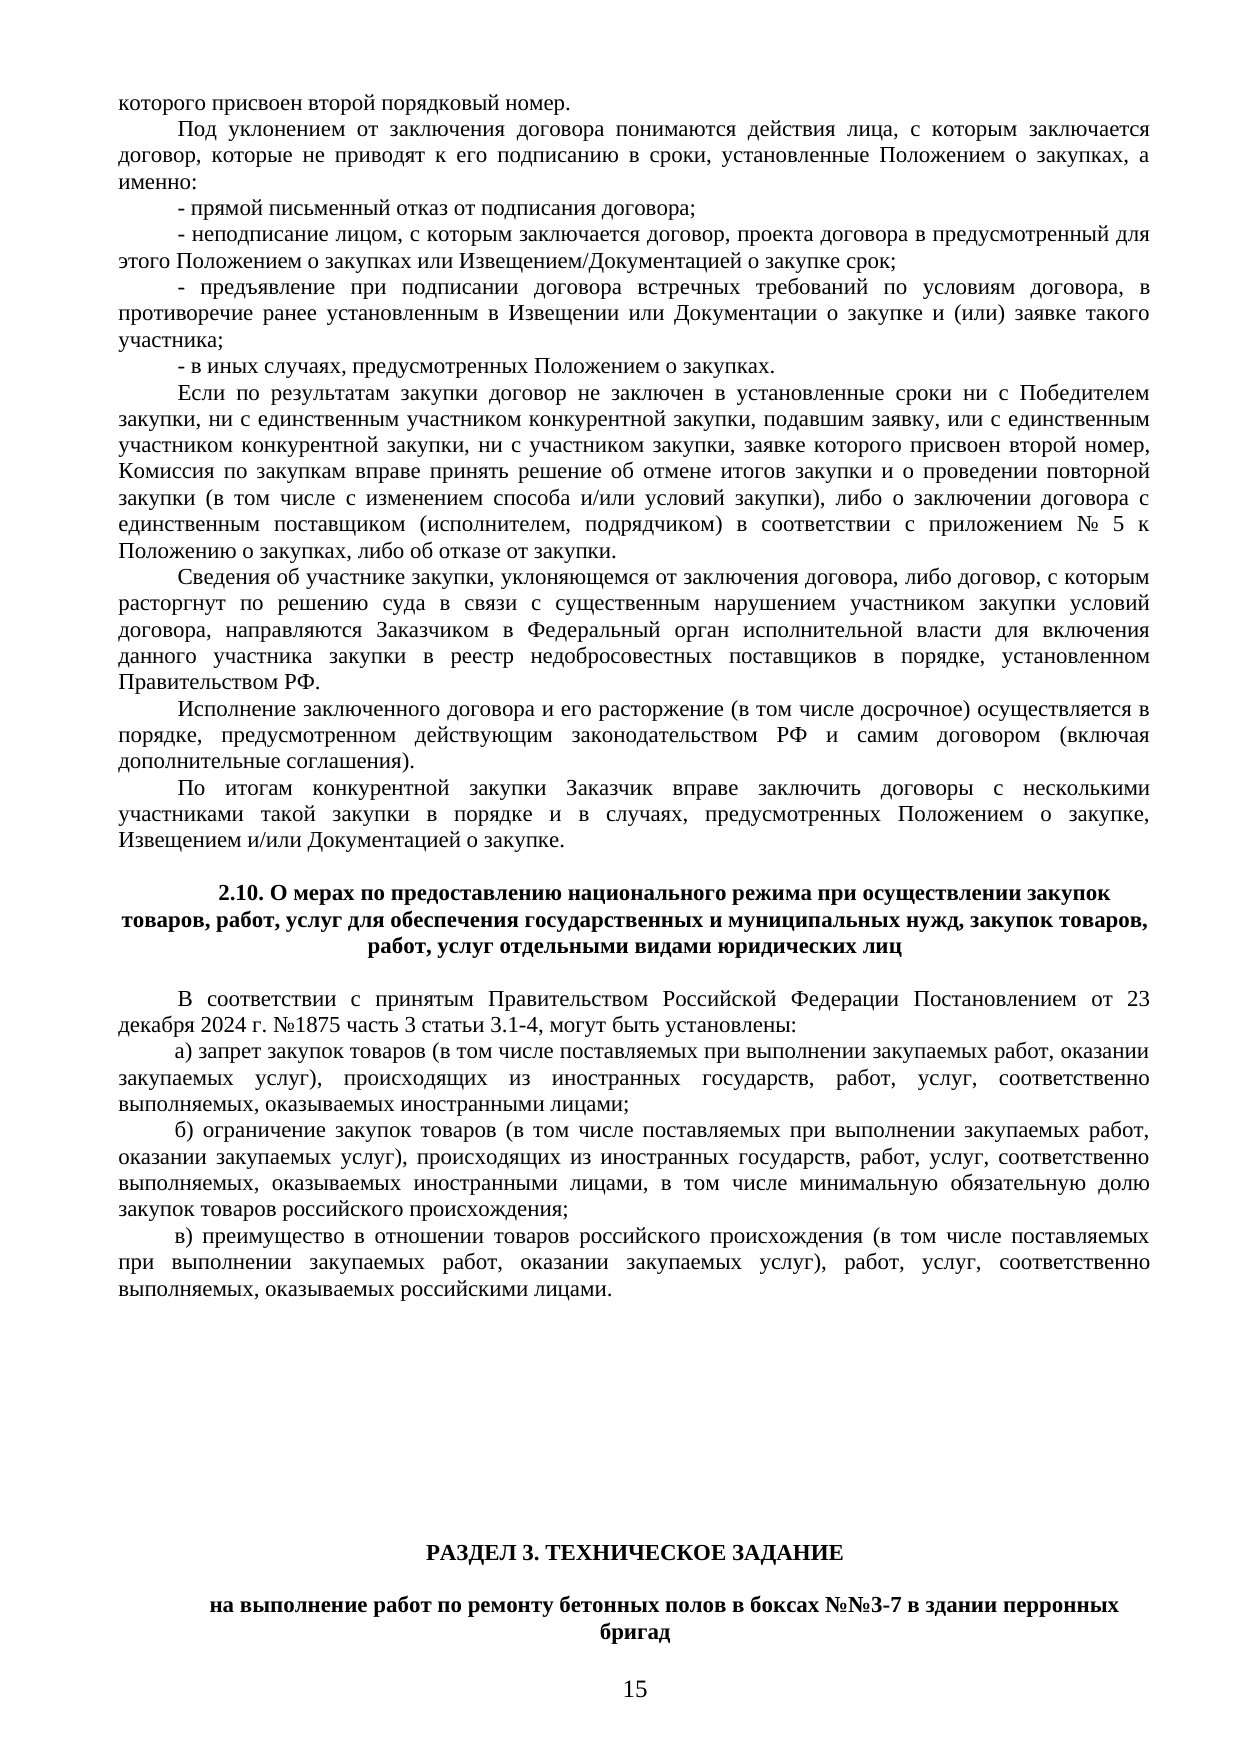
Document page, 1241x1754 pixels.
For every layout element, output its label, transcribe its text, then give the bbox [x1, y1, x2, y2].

text - прямой письменный отказ от подписания договора; [118, 194, 1152, 220]
text Исполнение заключенного договора и его расторжение (в том числе досрочное) осуществляется в порядке, предусмотренном действующим законодательством РФ и самим договором (включая дополнительные соглашения). [118, 695, 1152, 774]
text В соответствии с принятым Правительством Российской Федерации Постановлением от 23 декабря 2024 г. №1875 часть 3 статьи 3.1-4, могут быть установлены: [118, 985, 1152, 1037]
text на выполнение работ по ремонту бетонных полов в боксах №№3-7 в здании перронных бригад [118, 1591, 1152, 1644]
text Под уклонением от заключения договора понимаются действия лица, с которым заключается договор, которые не приводят к его подписанию в сроки, установленные Положением о закупках, а именно: [118, 115, 1152, 194]
text По итогам конкурентной закупки Заказчик вправе заключить договоры с несколькими участниками такой закупки в порядке и в случаях, предусмотренных Положением о закупке, Извещением и/или Документацией о закупке. [118, 774, 1152, 853]
text а) запрет закупок товаров (в том числе поставляемых при выполнении закупаемых работ, оказании закупаемых услуг), происходящих из иностранных государств, работ, услуг, соответственно выполняемых, оказываемых иностранными лицами; [118, 1037, 1152, 1116]
text Сведения об участнике закупки, уклоняющемся от заключения договора, либо договор, с которым расторгнут по решению суда в связи с существенным нарушением участником закупки условий договора, направляются Заказчиком в Федеральный орган исполнительной власти для включения данного участника закупки в реестр недобросовестных поставщиков в порядке, установленном Правительством РФ. [118, 563, 1152, 695]
text 2.10. О мерах по предоставлению национального режима при осуществлении закупок товаров, работ, услуг для обеспечения государственных и муниципальных нужд, закупок товаров, работ, услуг отдельными видами юридических лиц [118, 879, 1152, 958]
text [118, 89, 1152, 115]
text Если по результатам закупки договор не заключен в установленные сроки ни с Победителем закупки, ни с единственным участником конкурентной закупки, подавшим заявку, или с единственным участником конкурентной закупки, ни с участником закупки, заявке которого присвоен второй номер, Комиссия по закупкам вправе принять решение об отмене итогов закупки и о проведении повторной закупки (в том числе с изменением способа и/или условий закупки), либо о заключении договора с единственным поставщиком (исполнителем, подрядчиком) в соответствии с приложением № 5 к Положению о закупках, либо об отказе от закупки. [118, 378, 1152, 563]
text - неподписание лицом, с которым заключается договор, проекта договора в предусмотренный для этого Положением о закупках или Извещением/Документацией о закупке срок; [118, 220, 1152, 273]
text - предъявление при подписании договора встречных требований по условиям договора, в противоречие ранее установленным в Извещении или Документации о закупке и (или) заявке такого участника; [118, 273, 1152, 352]
text б) ограничение закупок товаров (в том числе поставляемых при выполнении закупаемых работ, оказании закупаемых услуг), происходящих из иностранных государств, работ, услуг, соответственно выполняемых, оказываемых иностранными лицами, в том числе минимальную обязательную долю закупок товаров российского происхождения; [118, 1116, 1152, 1222]
text - в иных случаях, предусмотренных Положением о закупках. [118, 352, 1152, 378]
text РАЗДЕЛ 3. ТЕХНИЧЕСКОЕ ЗАДАНИЕ [118, 1539, 1152, 1565]
text в) преимущество в отношении товаров российского происхождения (в том числе поставляемых при выполнении закупаемых работ, оказании закупаемых услуг), работ, услуг, соответственно выполняемых, оказываемых российскими лицами. [118, 1222, 1152, 1301]
